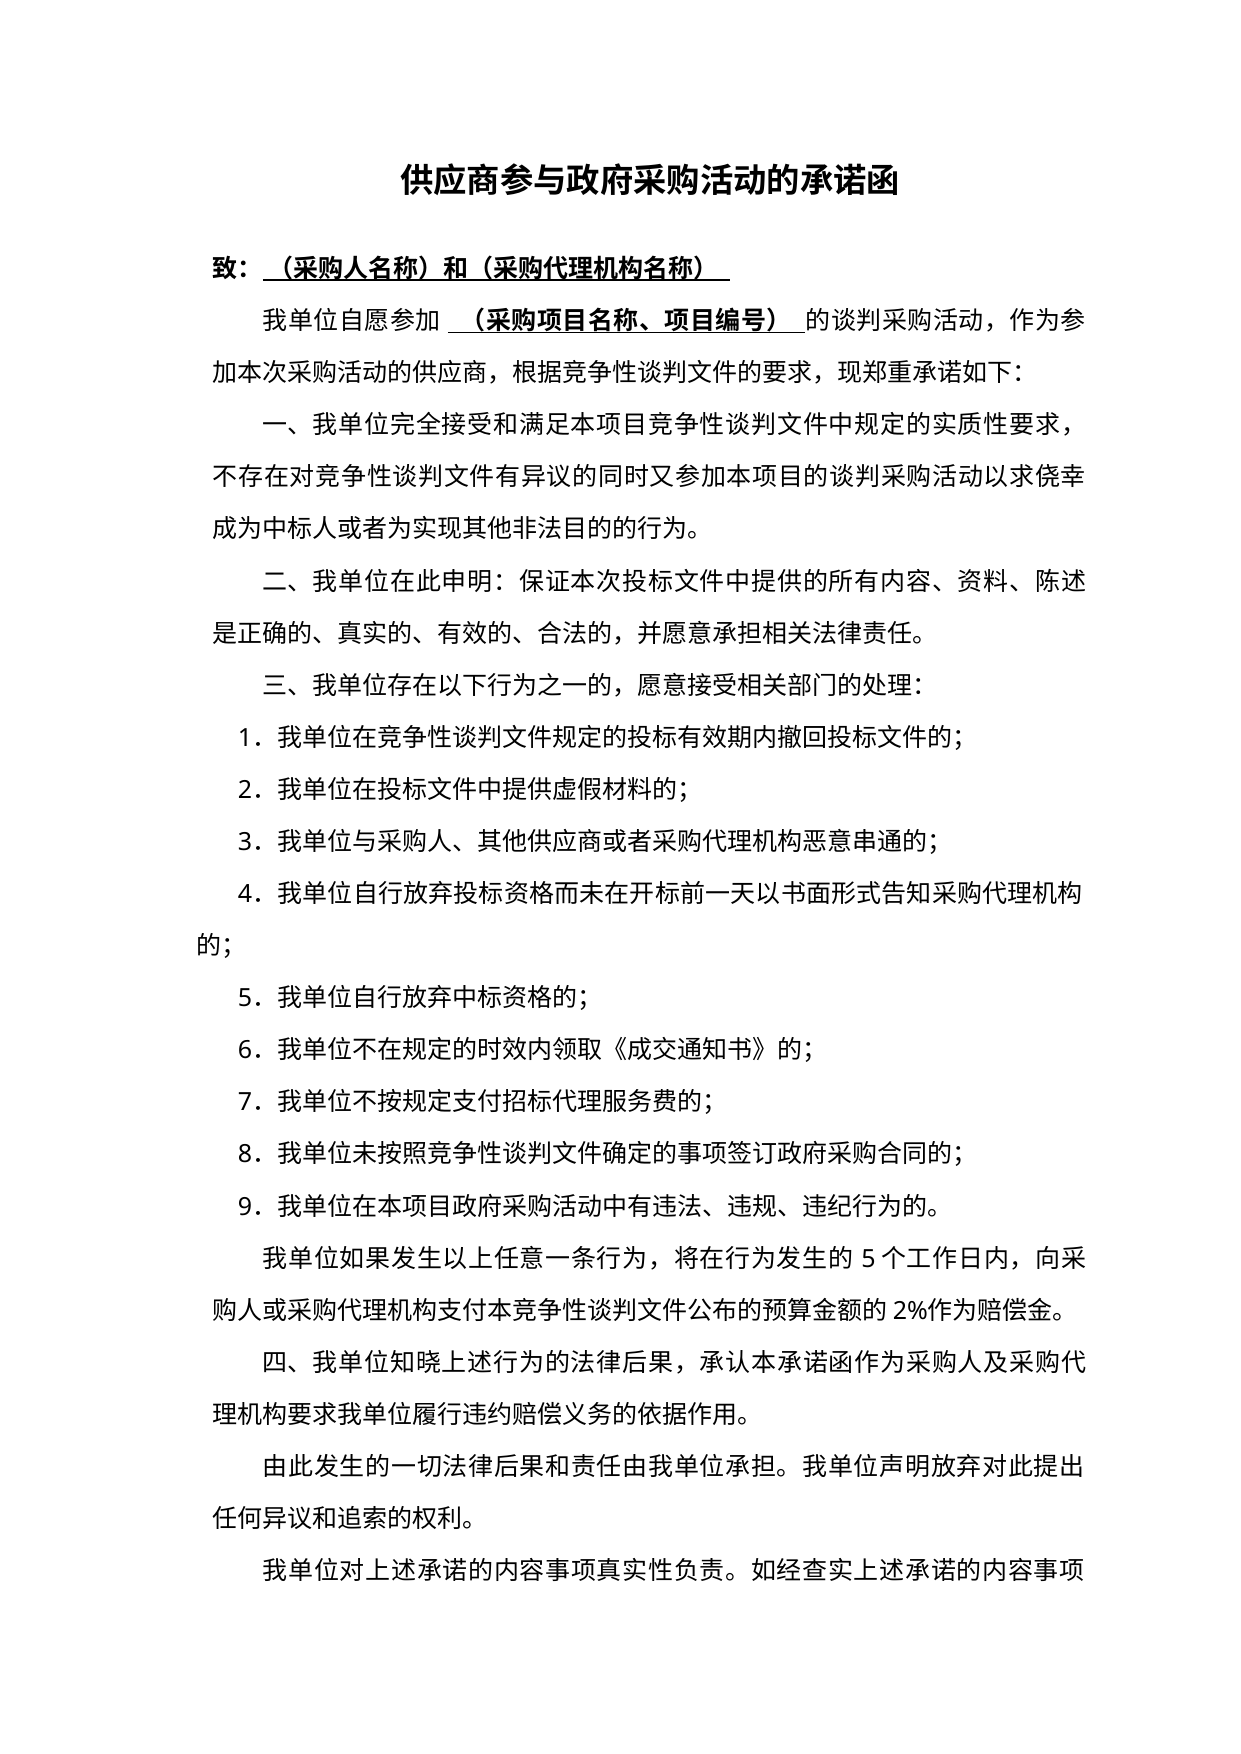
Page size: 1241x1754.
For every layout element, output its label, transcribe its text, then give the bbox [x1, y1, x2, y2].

list 5．我单位自行放弃中标资格的； [196, 965, 1087, 1017]
list 我单位在此申明：保证本次投标文件中提供的所有内容、资料、陈述是正确的、真实的、有效的、合法的，并愿意承担相关法律责任。 [213, 548, 1087, 652]
list 1．我单位在竞争性谈判文件规定的投标有效期内撤回投标文件的； [196, 704, 1087, 757]
list 4．我单位自行放弃投标资格而未在开标前一天以书面形式告知采购代理机构的； [196, 861, 1087, 965]
text 我单位自愿参加 （采购项目名称、项目编号） 的谈判采购活动，作为参加本次采购活动的供应商，根据竞争性谈判文件的要求，现郑重承诺如下： [213, 288, 1087, 392]
list 由此发生的一切法律后果和责任由我单位承担。我单位声明放弃对此提出任何异议和追索的权利。 [213, 1434, 1087, 1538]
list 2．我单位在投标文件中提供虚假材料的； [196, 757, 1087, 809]
list 7．我单位不按规定支付招标代理服务费的； [196, 1069, 1087, 1121]
list 9．我单位在本项目政府采购活动中有违法、违规、违纪行为的。 [196, 1173, 1087, 1225]
text 供应商参与政府采购活动的承诺函 [213, 153, 1087, 202]
list 3．我单位与采购人、其他供应商或者采购代理机构恶意串通的； [196, 809, 1087, 861]
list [213, 1538, 1087, 1590]
list 8．我单位未按照竞争性谈判文件确定的事项签订政府采购合同的； [196, 1121, 1087, 1173]
list 我单位存在以下行为之一的，愿意接受相关部门的处理： [213, 652, 1087, 704]
list 我单位知晓上述行为的法律后果，承认本承诺函作为采购人及采购代理机构要求我单位履行违约赔偿义务的依据作用。 [213, 1329, 1087, 1434]
list 我单位完全接受和满足本项目竞争性谈判文件中规定的实质性要求，不存在对竞争性谈判文件有异议的同时又参加本项目的谈判采购活动以求侥幸成为中标人或者为实现其他非法目的的行为。 [213, 392, 1087, 548]
text 致： （采购人名称）和（采购代理机构名称） [213, 236, 1087, 288]
list 我单位如果发生以上任意一条行为，将在行为发生的5个工作日内，向采购人或采购代理机构支付本竞争性谈判文件公布的预算金额的2%作为赔偿金。 [213, 1225, 1087, 1329]
list 6．我单位不在规定的时效内领取《成交通知书》的； [196, 1017, 1087, 1069]
